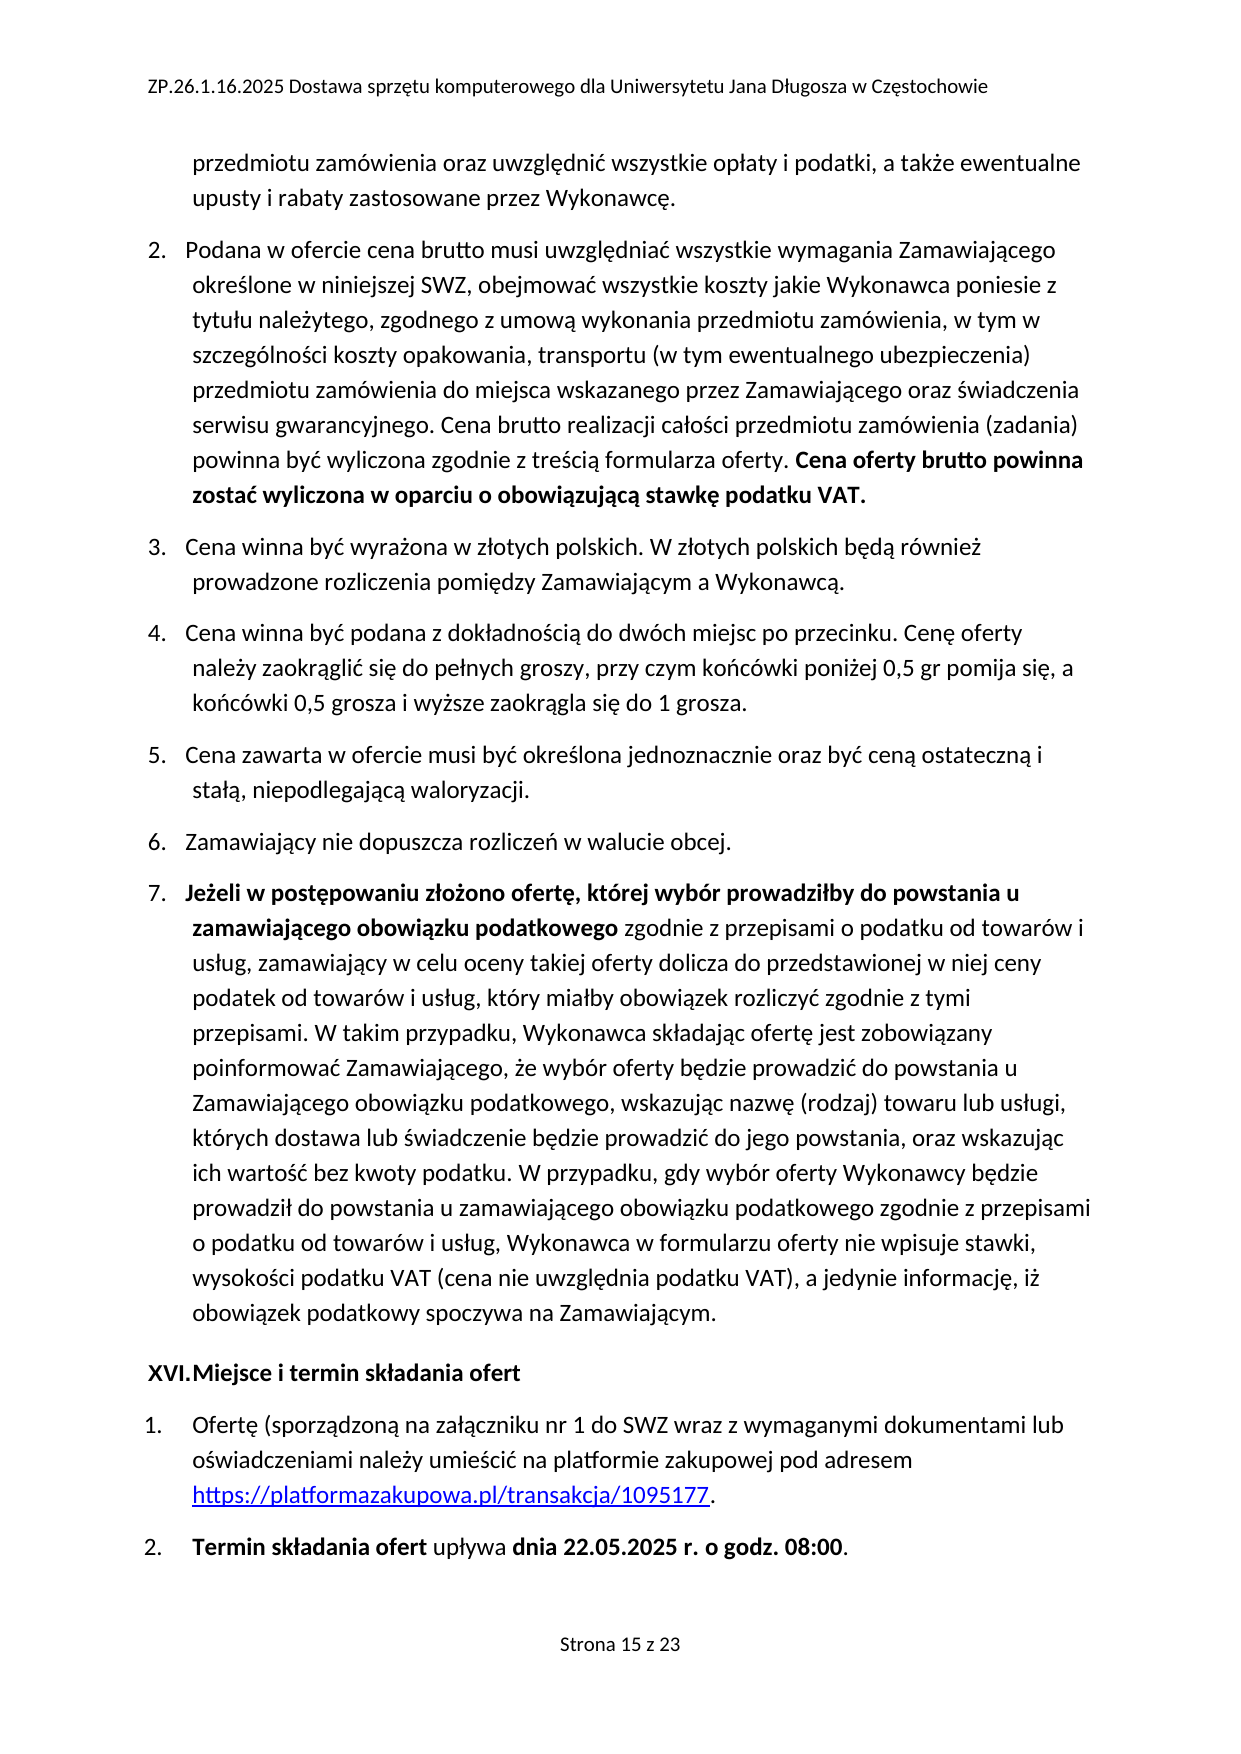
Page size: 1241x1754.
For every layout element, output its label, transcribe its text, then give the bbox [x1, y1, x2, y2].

subtitle Miejsce i termin składania ofert [148, 1358, 1093, 1388]
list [148, 148, 1093, 213]
list Termin składania ofert upływa dnia 22.05.2025 r. o godz. 08:00. [162, 1531, 1093, 1561]
list Ofertę (sporządzoną na załączniku nr 1 do SWZ wraz z wymaganymi dokumentami lub oświadczeniami należy umieścić na platformie zakupowej pod adresem https://platformazakupowa.pl/transakcja/1095177. [162, 1409, 1093, 1510]
list Cena winna być wyrażona w złotych polskich. W złotych polskich będą również prowadzone rozliczenia pomiędzy Zamawiającym a Wykonawcą. [148, 531, 1093, 596]
list Zamawiający nie dopuszcza rozliczeń w walucie obcej. [148, 826, 1093, 856]
list Cena winna być podana z dokładnością do dwóch miejsc po przecinku. Cenę oferty należy zaokrąglić się do pełnych groszy, przy czym końcówki poniżej 0,5 gr pomija się, a końcówki 0,5 grosza i wyższe zaokrągla się do 1 grosza. [148, 618, 1093, 718]
list Jeżeli w postępowaniu złożono ofertę, której wybór prowadziłby do powstania u zamawiającego obowiązku podatkowego zgodnie z przepisami o podatku od towarów i usług, zamawiający w celu oceny takiej oferty dolicza do przedstawionej w niej ceny podatek od towarów i usług, który miałby obowiązek rozliczyć zgodnie z tymi przepisami. W takim przypadku, Wykonawca składając ofertę jest zobowiązany poinformować Zamawiającego, że wybór oferty będzie prowadzić do powstania u Zamawiającego obowiązku podatkowego, wskazując nazwę (rodzaj) towaru lub usługi, których dostawa lub świadczenie będzie prowadzić do jego powstania, oraz wskazując ich wartość bez kwoty podatku. W przypadku, gdy wybór oferty Wykonawcy będzie prowadził do powstania u zamawiającego obowiązku podatkowego zgodnie z przepisami o podatku od towarów i usług, Wykonawca w formularzu oferty nie wpisuje stawki, wysokości podatku VAT (cena nie uwzględnia podatku VAT), a jedynie informację, iż obowiązek podatkowy spoczywa na Zamawiającym. [148, 878, 1093, 1328]
list Cena zawarta w ofercie musi być określona jednoznacznie oraz być ceną ostateczną i stałą, niepodlegającą waloryzacji. [148, 739, 1093, 805]
list Podana w ofercie cena brutto musi uwzględniać wszystkie wymagania Zamawiającego określone w niniejszej SWZ, obejmować wszystkie koszty jakie Wykonawca poniesie z tytułu należytego, zgodnego z umową wykonania przedmiotu zamówienia, w tym w szczególności koszty opakowania, transportu (w tym ewentualnego ubezpieczenia) przedmiotu zamówienia do miejsca wskazanego przez Zamawiającego oraz świadczenia serwisu gwarancyjnego. Cena brutto realizacji całości przedmiotu zamówienia (zadania) powinna być wyliczona zgodnie z treścią formularza oferty. Cena oferty brutto powinna zostać wyliczona w oparciu o obowiązującą stawkę podatku VAT. [148, 234, 1093, 510]
